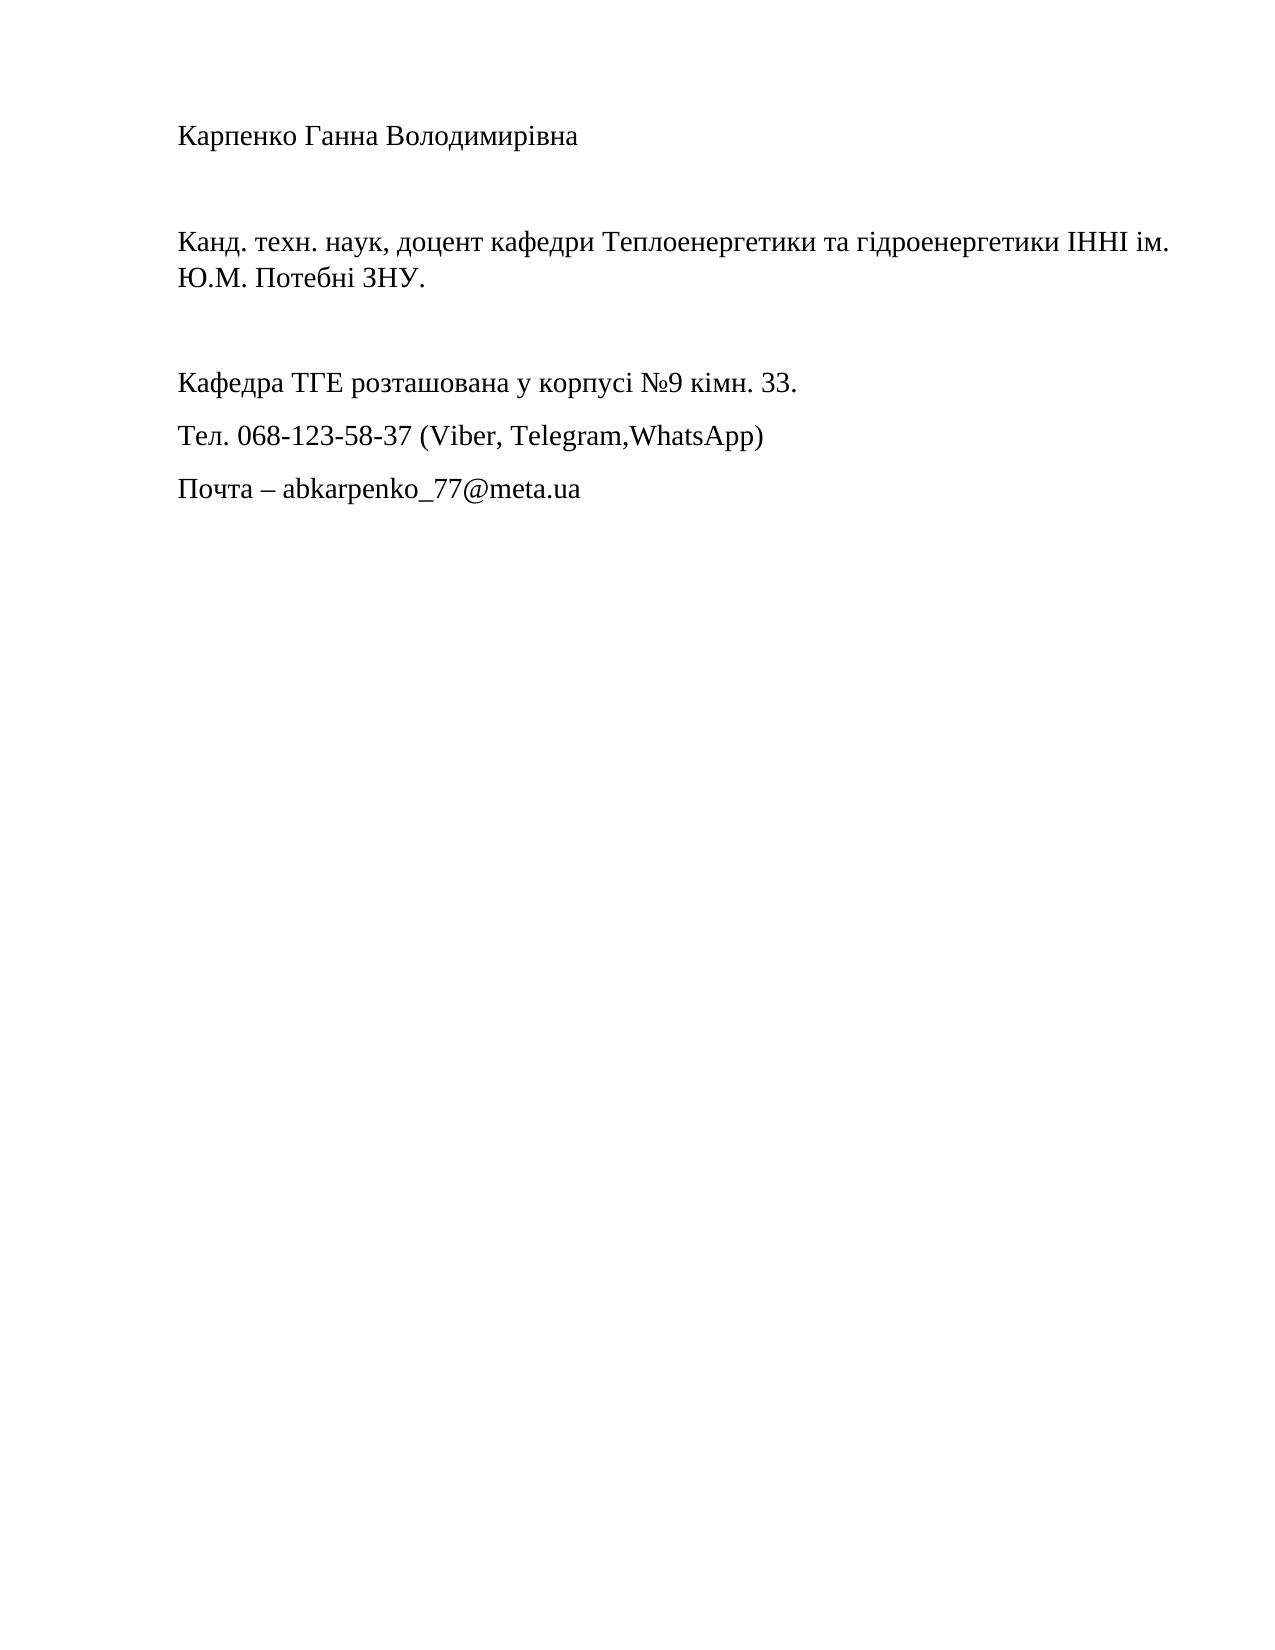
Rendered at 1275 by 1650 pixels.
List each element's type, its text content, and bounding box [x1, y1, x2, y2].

text Кафедра ТГЕ розташована у корпусі №9 кімн. 33. [177, 366, 1186, 399]
text Канд. техн. наук, доцент кафедри Теплоенергетики та гідроенергетики ІННІ ім. Ю.М. Потебні ЗНУ. [177, 224, 1186, 293]
text Почта – abkarpenko_77@meta.ua [177, 471, 1186, 505]
text Карпенко Ганна Володимирівна [177, 118, 1186, 152]
text Тел. 068-123-58-37 (Viber, Telegram,WhatsApp) [177, 418, 1186, 452]
